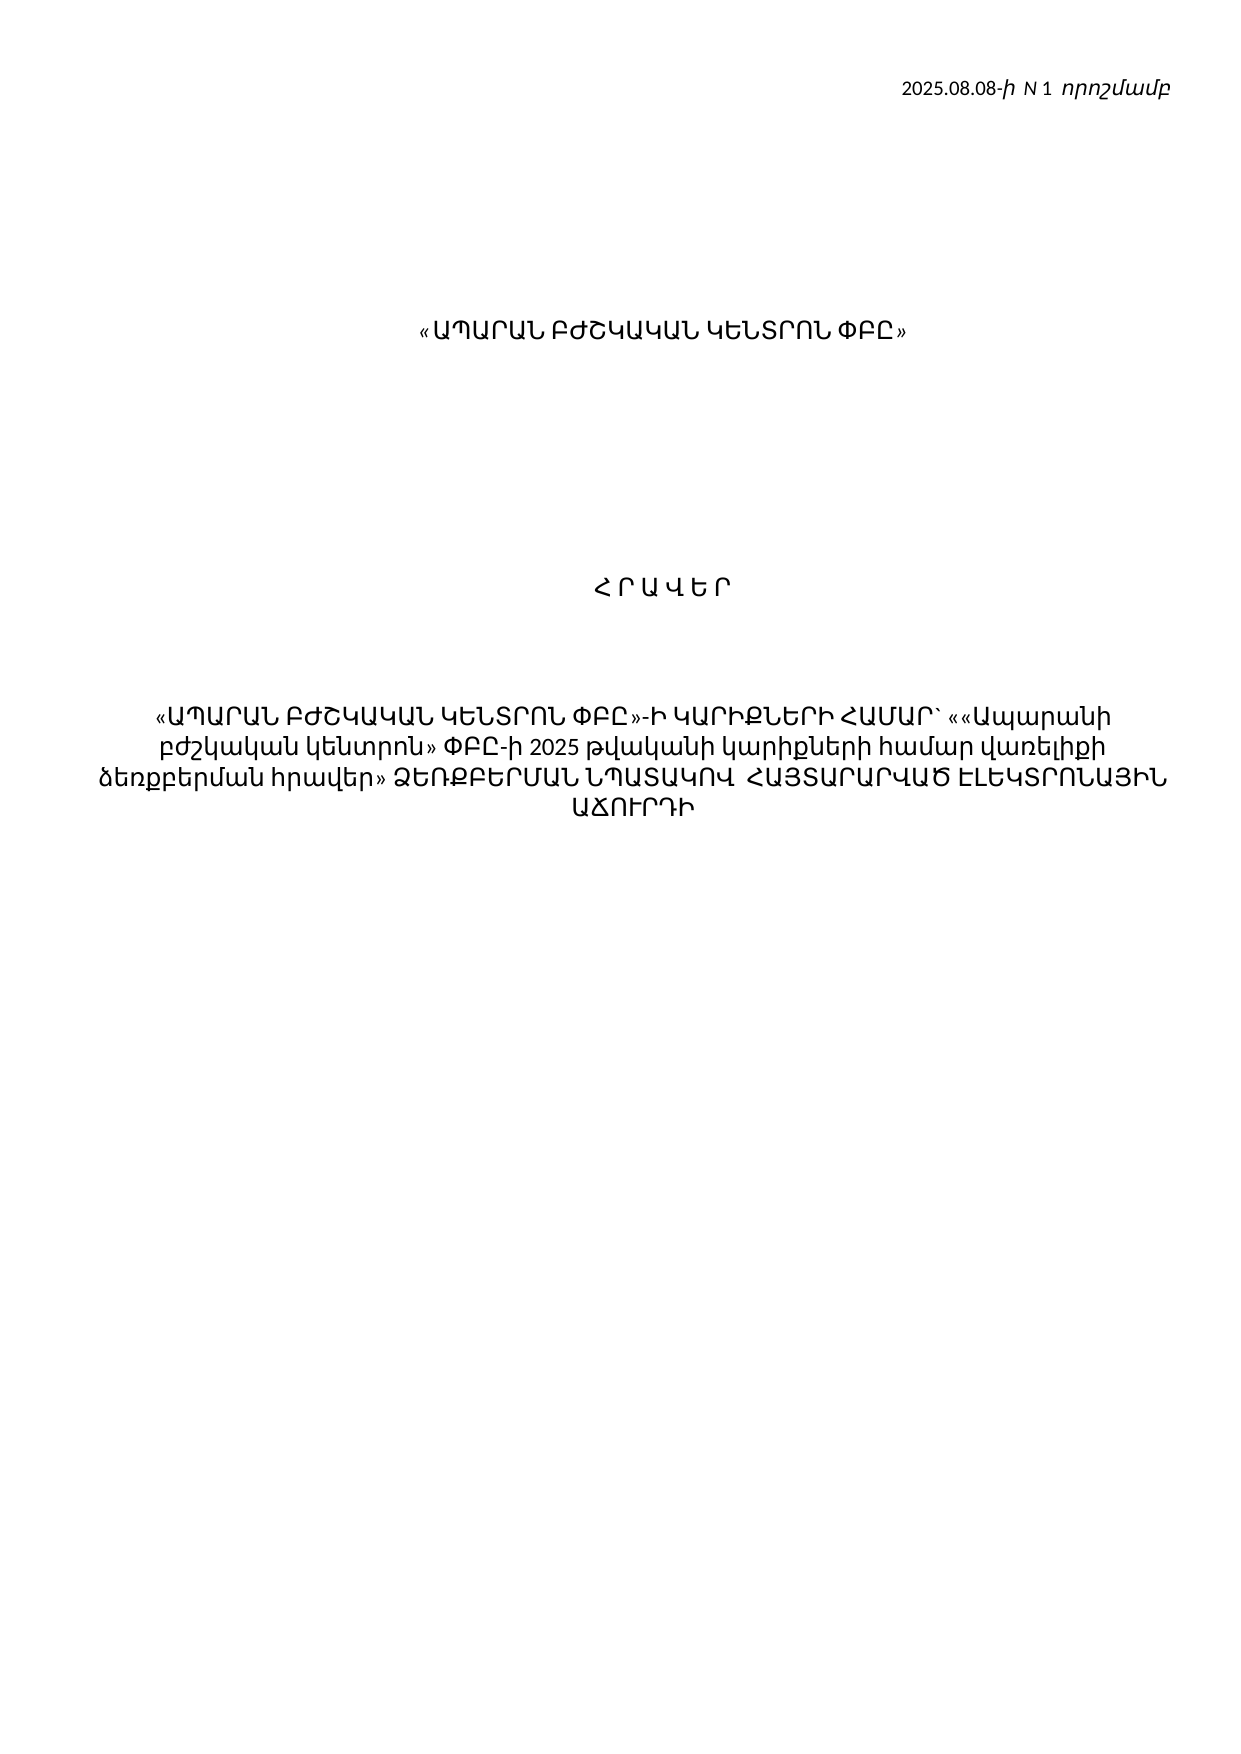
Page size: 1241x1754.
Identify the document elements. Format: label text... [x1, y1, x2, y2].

text « ԱՊԱՐԱՆ ԲԺՇԿԱԿԱՆ ԿԵՆՏՐՈՆ ՓԲԸ» [94, 316, 1172, 346]
text 2025.08.08 -ի N 1 որոշմամբ [94, 75, 1171, 100]
text Հ Ր Ա Վ Ե Ր [94, 572, 1172, 602]
text «ԱՊԱՐԱՆ ԲԺՇԿԱԿԱՆ ԿԵՆՏՐՈՆ ՓԲԸ»-Ի ԿԱՐԻՔՆԵՐԻ ՀԱՄԱՐ` ««Ապարանի բժշկական կենտրոն» ՓԲԸ-ի 2025 թվականի կարիքների համար վառելիքի ձեռքբերման հրավեր» ՁԵՌՔԲԵՐՄԱՆ ՆՊԱՏԱԿՈՎ ՀԱՅՏԱՐԱՐՎԱԾ ԷԼԵԿՏՐՈՆԱՅԻՆ ԱՃՈՒՐԴԻ [94, 701, 1172, 823]
